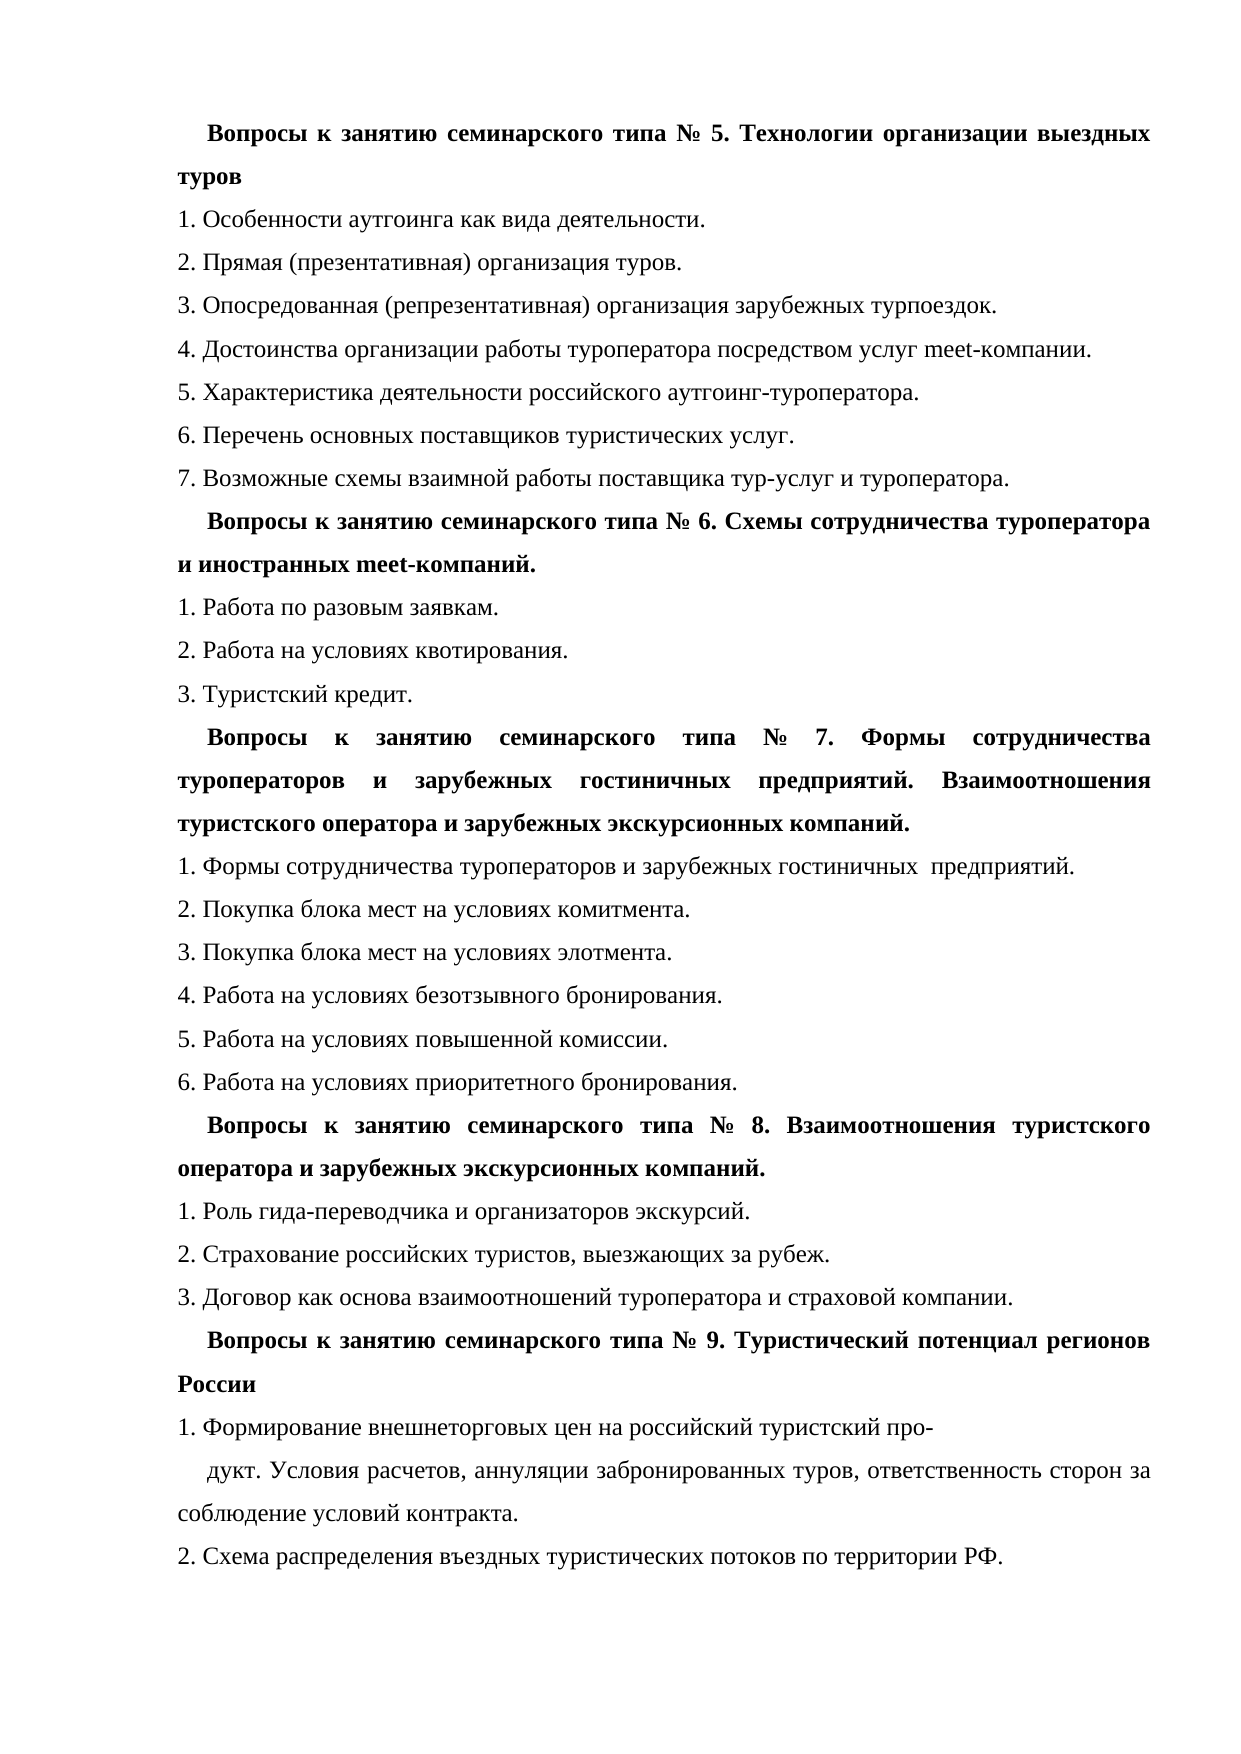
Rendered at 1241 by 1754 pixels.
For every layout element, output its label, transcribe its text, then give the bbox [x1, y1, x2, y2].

text 1. Особенности аутгоинга как вида деятельности. [177, 204, 1152, 233]
text 2. Страхование российских туристов, выезжающих за рубеж. [177, 1239, 1152, 1268]
text 2. Прямая (презентативная) организация туров. [177, 247, 1152, 276]
text 2. Покупка блока мест на условиях комитмента. [177, 894, 1152, 923]
text Вопросы к занятию семинарского типа № 8. Взаимоотношения туристского оператора и зарубежных экскурсионных компаний. [177, 1110, 1152, 1182]
text 5. Характеристика деятельности российского аутгоинг-туроператора. [177, 377, 1152, 406]
text Вопросы к занятию семинарского типа № 5. Технологии организации выездных туров [177, 118, 1152, 190]
text 3. Договор как основа взаимоотношений туроператора и страховой компании. [177, 1282, 1152, 1311]
text 3. Покупка блока мест на условиях элотмента. [177, 937, 1152, 966]
text 1. Формирование внешнеторговых цен на российский туристский про- [177, 1412, 1152, 1441]
text 1. Работа по разовым заявкам. [177, 592, 1152, 621]
text 5. Работа на условиях повышенной комиссии. [177, 1024, 1152, 1052]
text 4. Достоинства организации работы туроператора посредством услуг meet-компании. [177, 334, 1152, 362]
text 2. Работа на условиях квотирования. [177, 636, 1152, 664]
text Вопросы к занятию семинарского типа № 6. Схемы сотрудничества туроператора и иностранных meet-компаний. [177, 506, 1152, 578]
text 1. Формы сотрудничества туроператоров и зарубежных гостиничных предприятий. [177, 851, 1152, 880]
text 6. Работа на условиях приоритетного бронирования. [177, 1067, 1152, 1096]
text Вопросы к занятию семинарского типа № 7. Формы сотрудничества туроператоров и зарубежных гостиничных предприятий. Взаимоотношения туристского оператора и зарубежных экскурсионных компаний. [177, 722, 1152, 837]
text 4. Работа на условиях безотзывного бронирования. [177, 981, 1152, 1009]
text 6. Перечень основных поставщиков туристических услуг. [177, 420, 1152, 449]
text дукт. Условия расчетов, аннуляции забронированных туров, ответственность сторон за соблюдение условий контракта. [177, 1455, 1152, 1527]
text 1. Роль гида-переводчика и организаторов экскурсий. [177, 1196, 1152, 1225]
text Вопросы к занятию семинарского типа № 9. Туристический потенциал регионов России [177, 1326, 1152, 1397]
text 3. Опосредованная (репрезентативная) организация зарубежных турпоездок. [177, 291, 1152, 319]
text 3. Туристский кредит. [177, 679, 1152, 707]
text 2. Схема распределения въездных туристических потоков по территории РФ. [177, 1541, 1152, 1570]
text 7. Возможные схемы взаимной работы поставщика тур-услуг и туроператора. [177, 463, 1152, 492]
